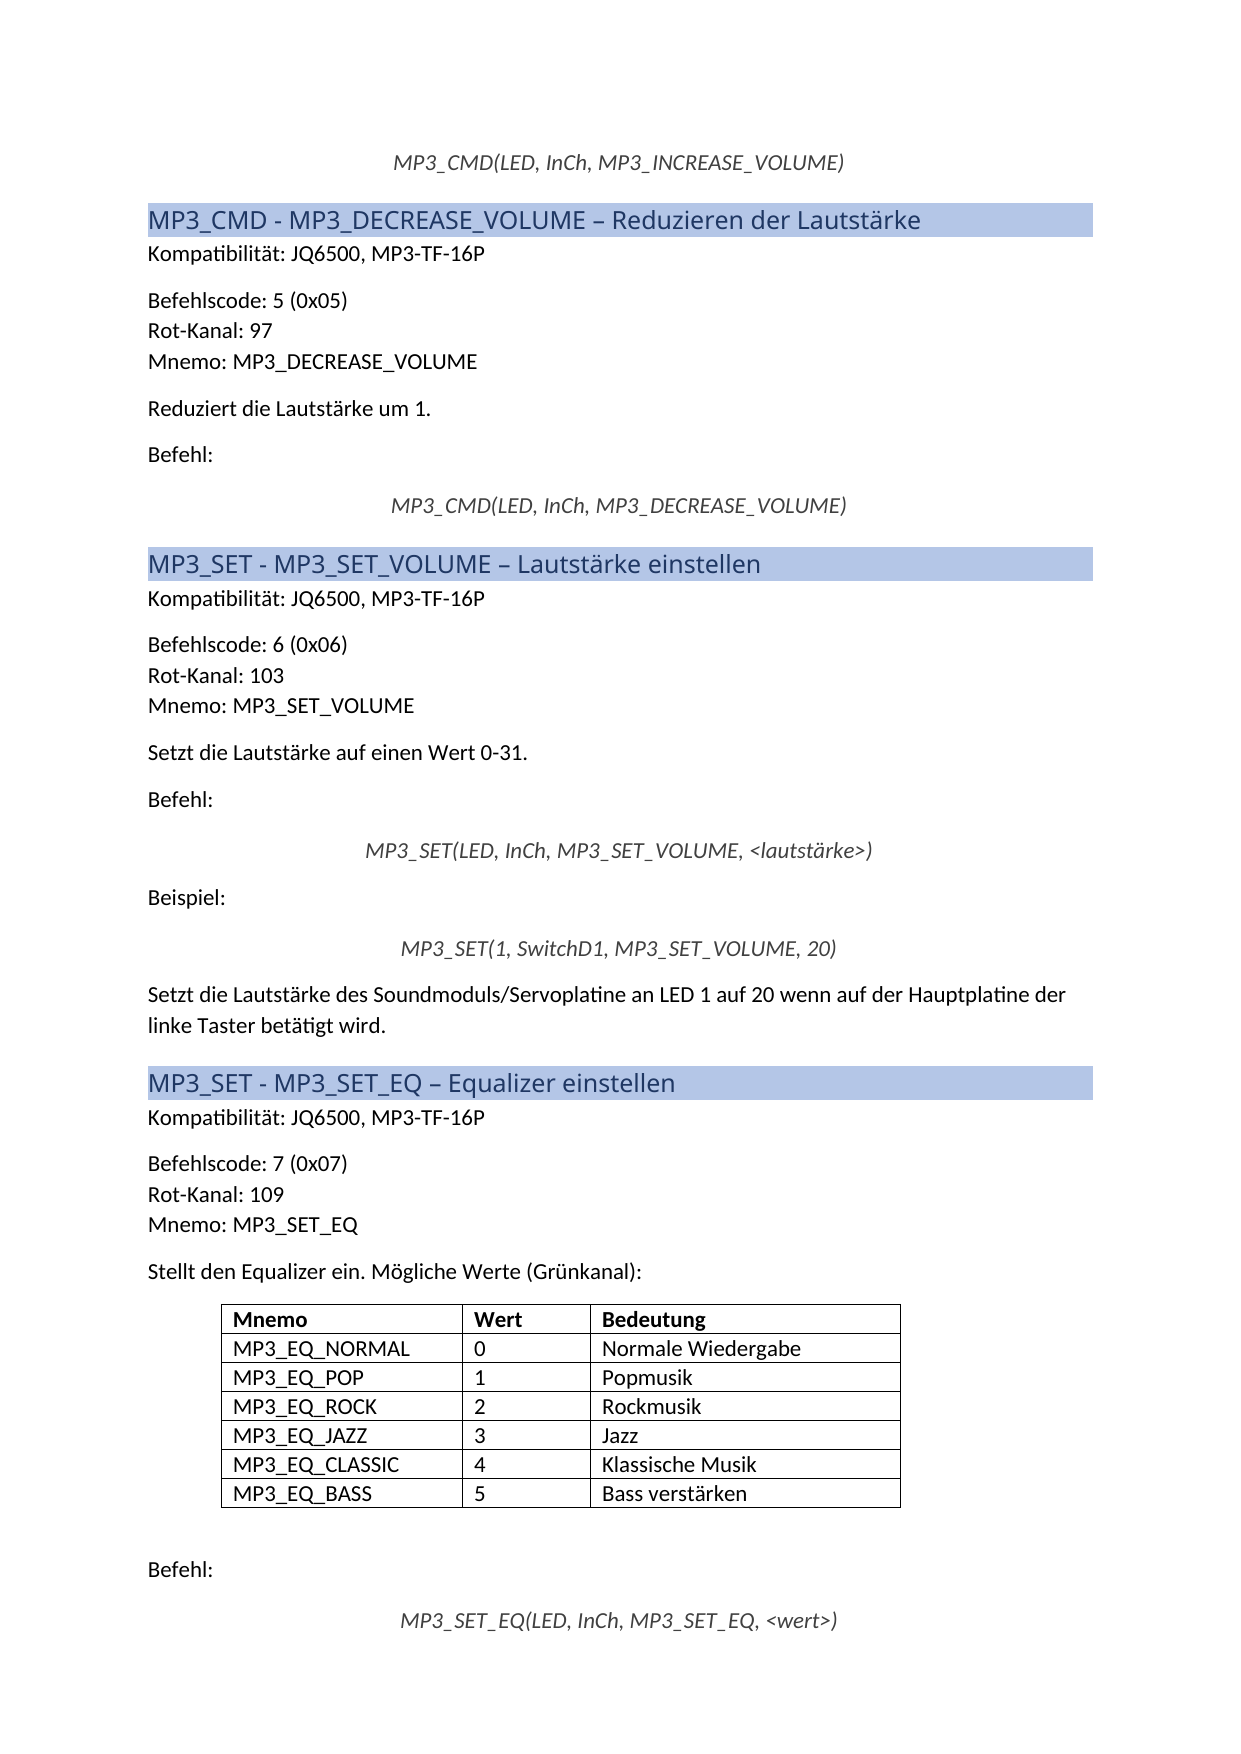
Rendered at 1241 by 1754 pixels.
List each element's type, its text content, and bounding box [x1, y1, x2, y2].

subtitle MP3_SET - MP3_SET_EQ – Equalizer einstellen [148, 1066, 1093, 1100]
table_cell MP3_EQ_NORMAL [222, 1334, 462, 1362]
text Reduziert die Lautstärke um 1. [148, 394, 1093, 422]
table_cell MP3_EQ_POP [222, 1363, 462, 1391]
table_cell 0 [463, 1334, 590, 1362]
table_cell Rockmusik [591, 1392, 900, 1420]
text Beispiel: [148, 883, 1093, 911]
text Befehlscode: 5 (0x05) Rot-Kanal: 97 Mnemo: MP3_DECREASE_VOLUME [148, 286, 1093, 375]
table_cell 1 [463, 1363, 590, 1391]
subtitle MP3_CMD - MP3_DECREASE_VOLUME – Reduzieren der Lautstärke [148, 203, 1093, 237]
table_cell MP3_EQ_CLASSIC [222, 1450, 462, 1478]
table_header Wert [463, 1305, 590, 1333]
table_cell Klassische Musik [591, 1450, 900, 1478]
text Setzt die Lautstärke auf einen Wert 0-31. [148, 738, 1093, 766]
text Kompatibilität: JQ6500, MP3-TF-16P [148, 239, 1093, 268]
table_cell 4 [463, 1450, 590, 1478]
text Befehlscode: 7 (0x07) Rot-Kanal: 109 Mnemo: MP3_SET_EQ [148, 1149, 1093, 1238]
table_cell MP3_EQ_BASS [222, 1479, 462, 1507]
table_cell MP3_EQ_JAZZ [222, 1421, 462, 1449]
text Stellt den Equalizer ein. Mögliche Werte (Grünkanal): [148, 1257, 1093, 1285]
table_cell MP3_EQ_ROCK [222, 1392, 462, 1420]
text Kompatibilität: JQ6500, MP3-TF-16P [148, 584, 1093, 612]
table_cell Bass verstärken [591, 1479, 900, 1507]
table_cell 3 [463, 1421, 590, 1449]
table_cell 5 [463, 1479, 590, 1507]
text Kompatibilität: JQ6500, MP3-TF-16P [148, 1103, 1093, 1131]
text MP3_CMD(LED, InCh, MP3_INCREASE_VOLUME) [238, 148, 1003, 176]
text Befehl: [148, 785, 1093, 813]
text Befehlscode: 6 (0x06) Rot-Kanal: 103 Mnemo: MP3_SET_VOLUME [148, 631, 1093, 719]
text Setzt die Lautstärke des Soundmoduls/Servoplatine an LED 1 auf 20 wenn auf der Hauptplatine der linke Taster betätigt wird. [148, 981, 1093, 1039]
text MP3_SET(LED, InCh, MP3_SET_VOLUME, <lautstärke>) [238, 836, 1003, 864]
table_header Mnemo [222, 1305, 462, 1333]
table_cell 2 [463, 1392, 590, 1420]
text Befehl: [148, 1555, 1093, 1583]
subtitle MP3_SET - MP3_SET_VOLUME – Lautstärke einstellen [148, 547, 1093, 581]
table_header Bedeutung [591, 1305, 900, 1333]
text MP3_CMD(LED, InCh, MP3_DECREASE_VOLUME) [238, 492, 1003, 520]
table_cell Jazz [591, 1421, 900, 1449]
table_cell Popmusik [591, 1363, 900, 1391]
text MP3_SET_EQ(LED, InCh, MP3_SET_EQ, <wert>) [238, 1606, 1003, 1634]
text MP3_SET(1, SwitchD1, MP3_SET_VOLUME, 20) [238, 934, 1003, 962]
table_cell Normale Wiedergabe [591, 1334, 900, 1362]
text Befehl: [148, 441, 1093, 469]
